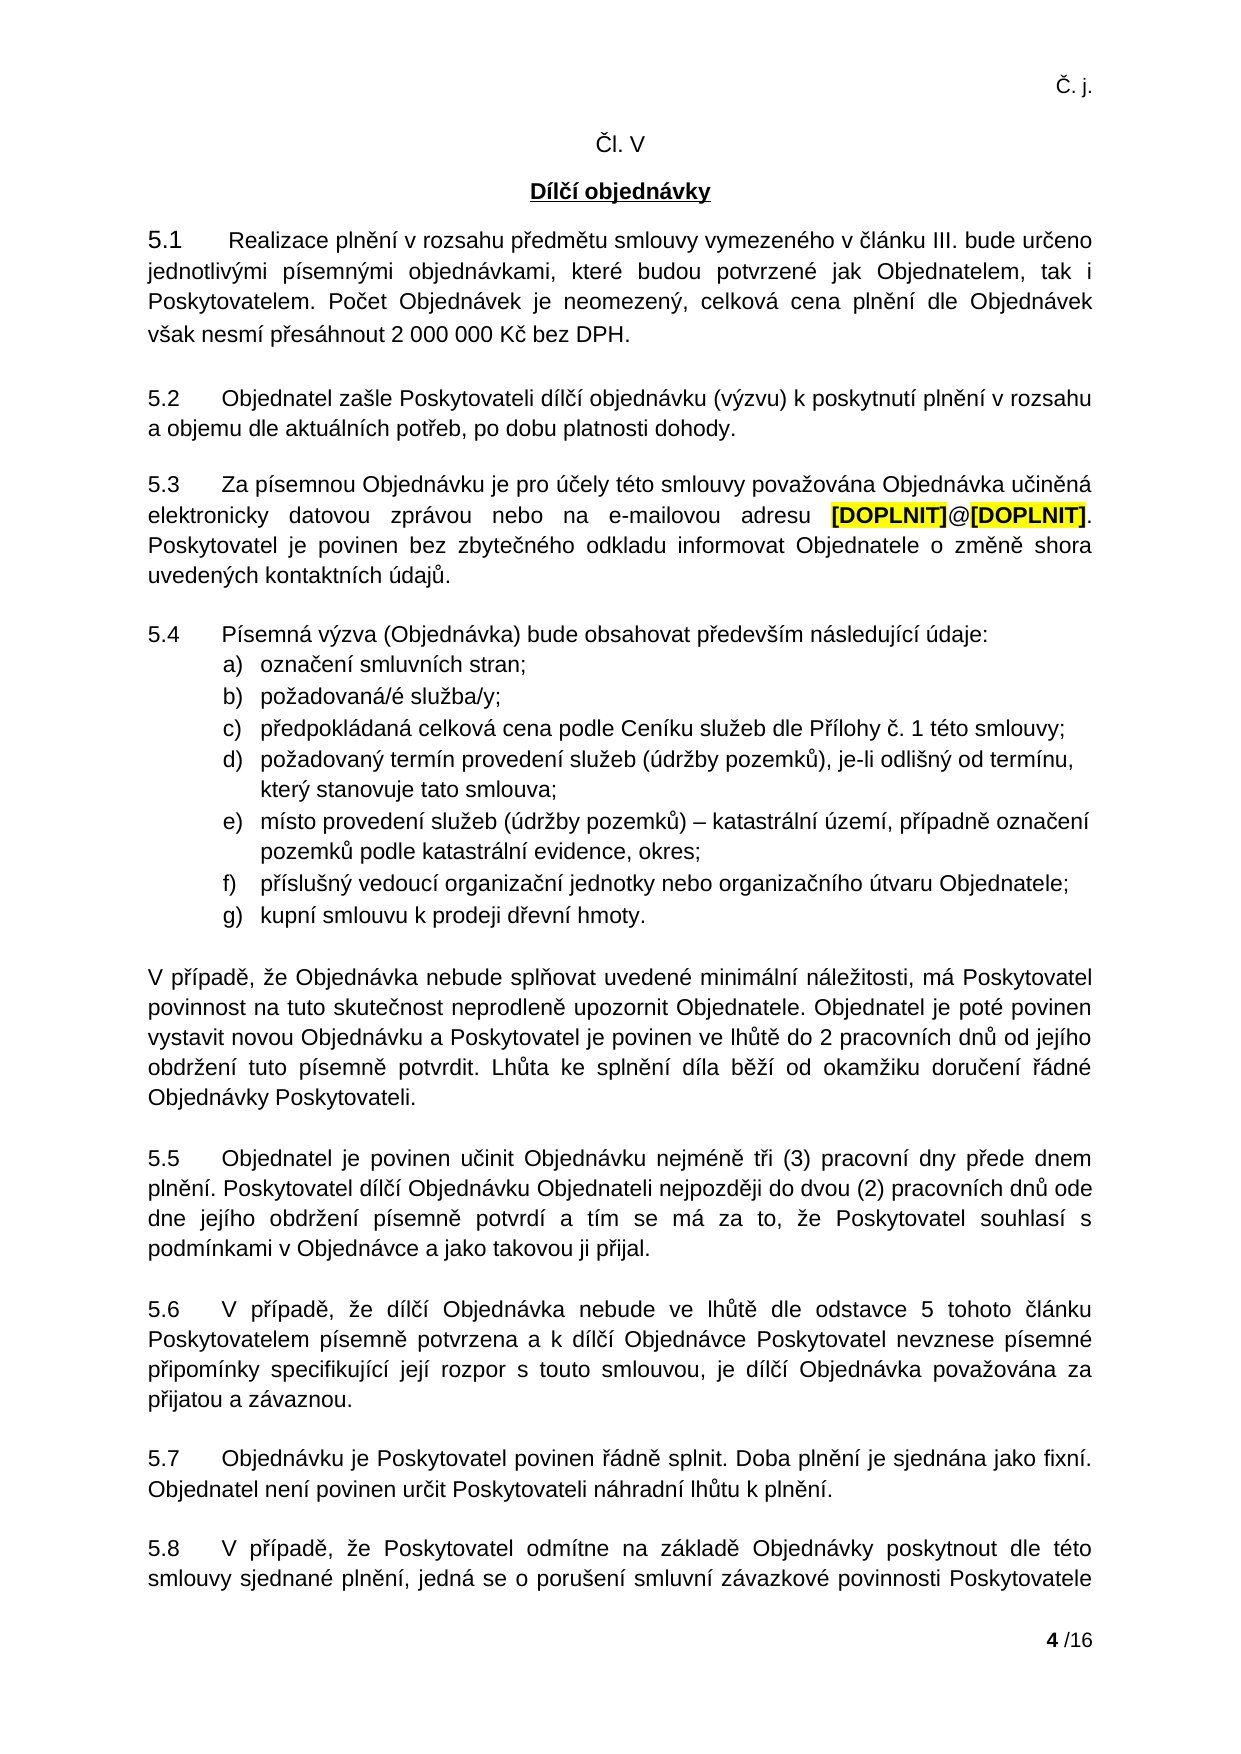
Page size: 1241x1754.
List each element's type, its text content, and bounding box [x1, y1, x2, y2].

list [148, 1534, 1093, 1591]
list Písemná výzva (Objednávka) bude obsahovat především následující údaje: [148, 621, 1093, 647]
list místo provedení služeb (údržby pozemků) – katastrální území, případně označení pozemků podle katastrální evidence, okres; [223, 808, 1093, 865]
list Objednatel zašle Poskytovateli dílčí objednávku (výzvu) k poskytnutí plnění v rozsahu a objemu dle aktuálních potřeb, po dobu platnosti dohody. [148, 385, 1093, 441]
list V případě, že dílčí Objednávka nebude ve lhůtě dle odstavce 5 tohoto článku Poskytovatelem písemně potvrzena a k dílčí Objednávce Poskytovatel nevznese písemné připomínky specifikující její rozpor s touto smlouvou, je dílčí Objednávka považována za přijatou a závaznou. [148, 1296, 1093, 1413]
text V případě, že Objednávka nebude splňovat uvedené minimální náležitosti, má Poskytovatel povinnost na tuto skutečnost neprodleně upozornit Objednatele. Objednatel je poté povinen vystavit novou Objednávku a Poskytovatel je povinen ve lhůtě do 2 pracovních dnů od jejího obdržení tuto písemně potvrdit. Lhůta ke splnění díla běží od okamžiku doručení řádné Objednávky Poskytovateli. [148, 963, 1093, 1111]
list kupní smlouvu k prodeji dřevní hmoty. [223, 902, 1093, 928]
list Objednatel je povinen učinit Objednávku nejméně tři (3) pracovní dny přede dnem plnění. Poskytovatel dílčí Objednávku Objednateli nejpozději do dvou (2) pracovních dnů ode dne jejího obdržení písemně potvrdí a tím se má za to, že Poskytovatel souhlasí s podmínkami v Objednávce a jako takovou ji přijal. [148, 1145, 1093, 1262]
list požadovaný termín provedení služeb (údržby pozemků), je-li odlišný od termínu, který stanovuje tato smlouva; [223, 746, 1093, 803]
text Dílčí objednávky [148, 178, 1093, 205]
list Za písemnou Objednávku je pro účely této smlouvy považována Objednávka učiněná elektronicky datovou zprávou nebo na e-mailovou adresu [DOPLNIT]@[DOPLNIT]. Poskytovatel je povinen bez zbytečného odkladu informovat Objednatele o změně shora uvedených kontaktních údajů. [148, 471, 1093, 588]
list Objednávku je Poskytovatel povinen řádně splnit. Doba plnění je sjednána jako fixní. Objednatel není povinen určit Poskytovateli náhradní lhůtu k plnění. [148, 1445, 1093, 1502]
list předpokládaná celková cena podle Ceníku služeb dle Přílohy č. 1 této smlouvy; [223, 714, 1093, 741]
list označení smluvních stran; [223, 651, 1093, 678]
list Realizace plnění v rozsahu předmětu smlouvy vymezeného v článku III. bude určeno jednotlivými písemnými objednávkami, které budou potvrzené jak Objednatelem, tak i Poskytovatelem. Počet Objednávek je neomezený, celková cena plnění dle Objednávek však nesmí přesáhnout 2 000 000 Kč bez DPH. [148, 225, 1093, 347]
text Čl. V [148, 131, 1093, 158]
list příslušný vedoucí organizační jednotky nebo organizačního útvaru Objednatele; [223, 870, 1093, 896]
list požadovaná/é služba/y; [223, 683, 1093, 709]
